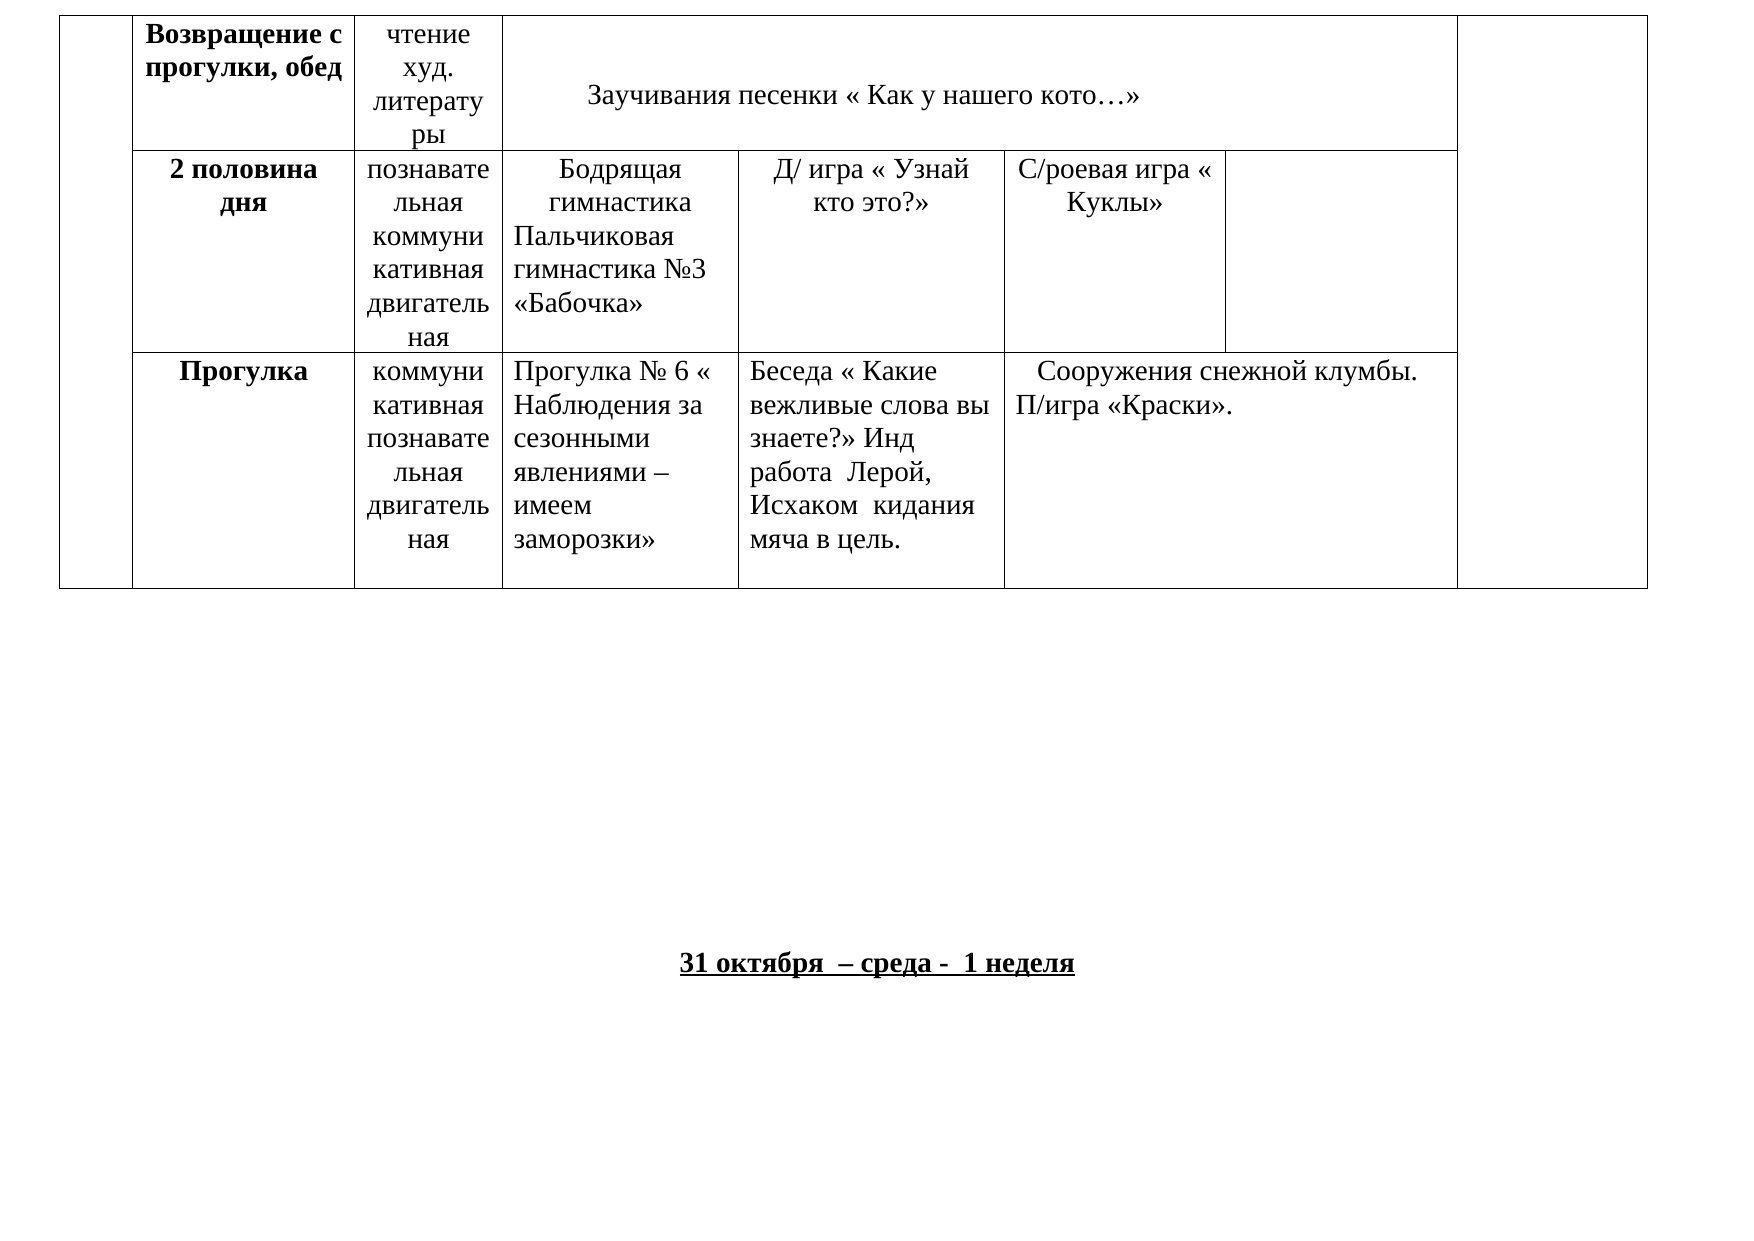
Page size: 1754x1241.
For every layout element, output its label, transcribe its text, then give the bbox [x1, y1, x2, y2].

table_cell Бодрящая гимнастика Пальчиковая гимнастика №3 «Бабочка» [503, 151, 738, 352]
table_cell коммуникативная познавательная двигательная [355, 353, 502, 588]
table_cell С/роевая игра « Куклы» [1005, 151, 1225, 352]
table_cell Сооружения снежной клумбы. П/игра «Краски». [1005, 353, 1457, 588]
table_cell Заучивания песенки « Как у нашего кото…» [503, 16, 1457, 150]
table_cell 2 половина дня [133, 151, 354, 352]
table_cell [1226, 151, 1457, 352]
table_cell Д/ игра « Узнай кто это?» [739, 151, 1004, 352]
table_cell Прогулка № 6 « Наблюдения за сезонными явлениями – имеем заморозки» [503, 353, 738, 588]
table_cell чтение худ. литературы [355, 16, 502, 150]
table_cell Прогулка [133, 353, 354, 588]
table_cell Беседа « Какие вежливые слова вы знаете?» Инд работа Лерой, Исхаком кидания мяча в цель. [739, 353, 1004, 588]
text 31 октября – среда - 1 неделя [118, 945, 1636, 979]
table_cell Возвращение с прогулки, обед [133, 16, 354, 150]
table_cell познавательная коммуникативная двигательная [355, 151, 502, 352]
